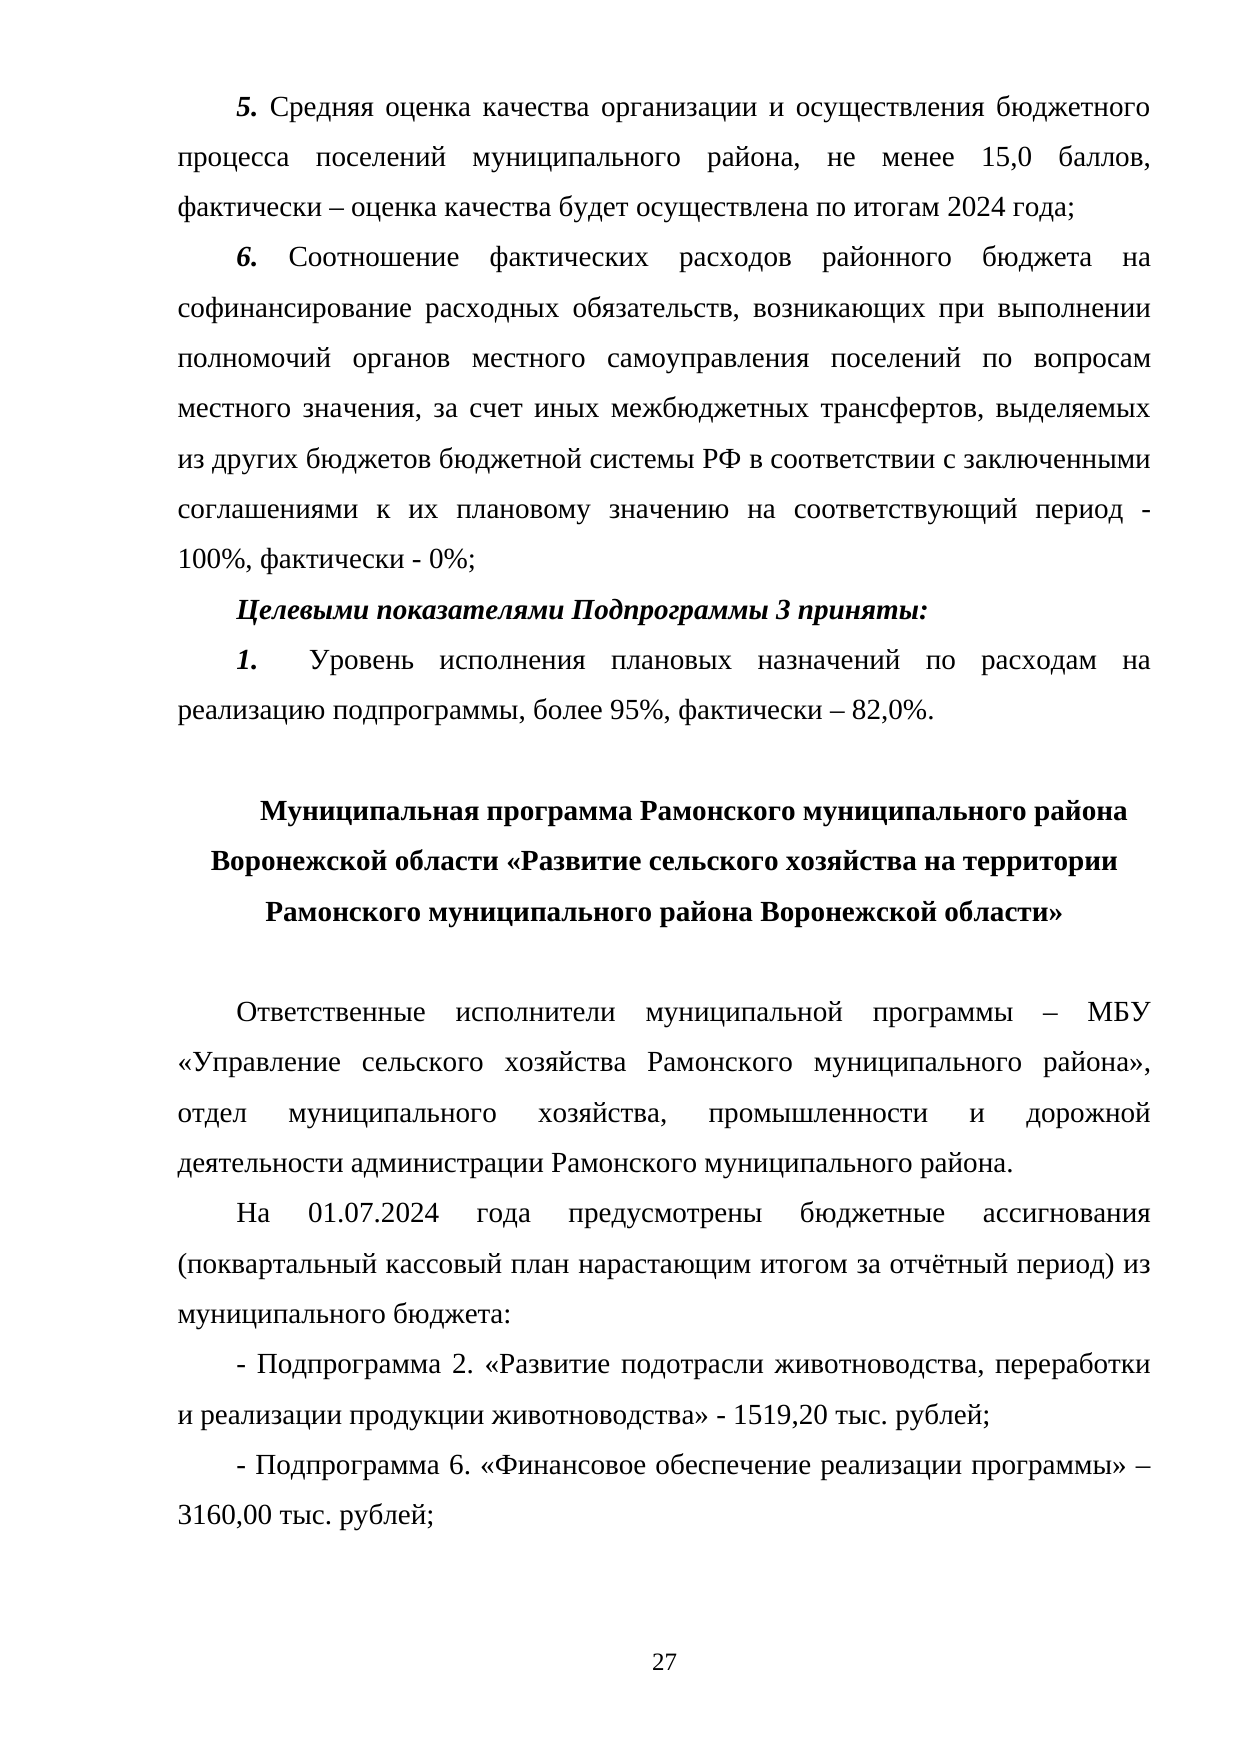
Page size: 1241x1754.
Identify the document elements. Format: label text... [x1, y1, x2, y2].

text - Подпрограмма 2. «Развитие подотрасли животноводства, переработки и реализации продукции животноводства» - 1519,20 тыс. рублей; [177, 1346, 1152, 1430]
text Ответственные исполнители муниципальной программы – МБУ «Управление сельского хозяйства Рамонского муниципального района», отдел муниципального хозяйства, промышленности и дорожной деятельности администрации Рамонского муниципального района. [177, 994, 1152, 1179]
text На 01.07.2024 года предусмотрены бюджетные ассигнования (поквартальный кассовый план нарастающим итогом за отчётный период) из муниципального бюджета: [177, 1196, 1152, 1330]
text - Подпрограмма 6. «Финансовое обеспечение реализации программы» – 3160,00 тыс. рублей; [177, 1447, 1152, 1531]
text 5. Средняя оценка качества организации и осуществления бюджетного процесса поселений муниципального района, не менее 15,0 баллов, фактически – оценка качества будет осуществлена по итогам 2024 года; [177, 89, 1152, 223]
text 6. Соотношение фактических расходов районного бюджета на софинансирование расходных обязательств, возникающих при выполнении полномочий органов местного самоуправления поселений по вопросам местного значения, за счет иных межбюджетных трансфертов, выделяемых из других бюджетов бюджетной системы РФ в соответствии с заключенными соглашениями к их плановому значению на соответствующий период - 100%, фактически - 0%; [177, 239, 1152, 575]
text Муниципальная программа Рамонского муниципального района Воронежской области «Развитие сельского хозяйства на территории Рамонского муниципального района Воронежской области» [177, 793, 1152, 927]
text 1. Уровень исполнения плановых назначений по расходам на реализацию подпрограммы, более 95%, фактически – 82,0%. [177, 642, 1152, 726]
text Целевыми показателями Подпрограммы 3 приняты: [177, 592, 1152, 625]
